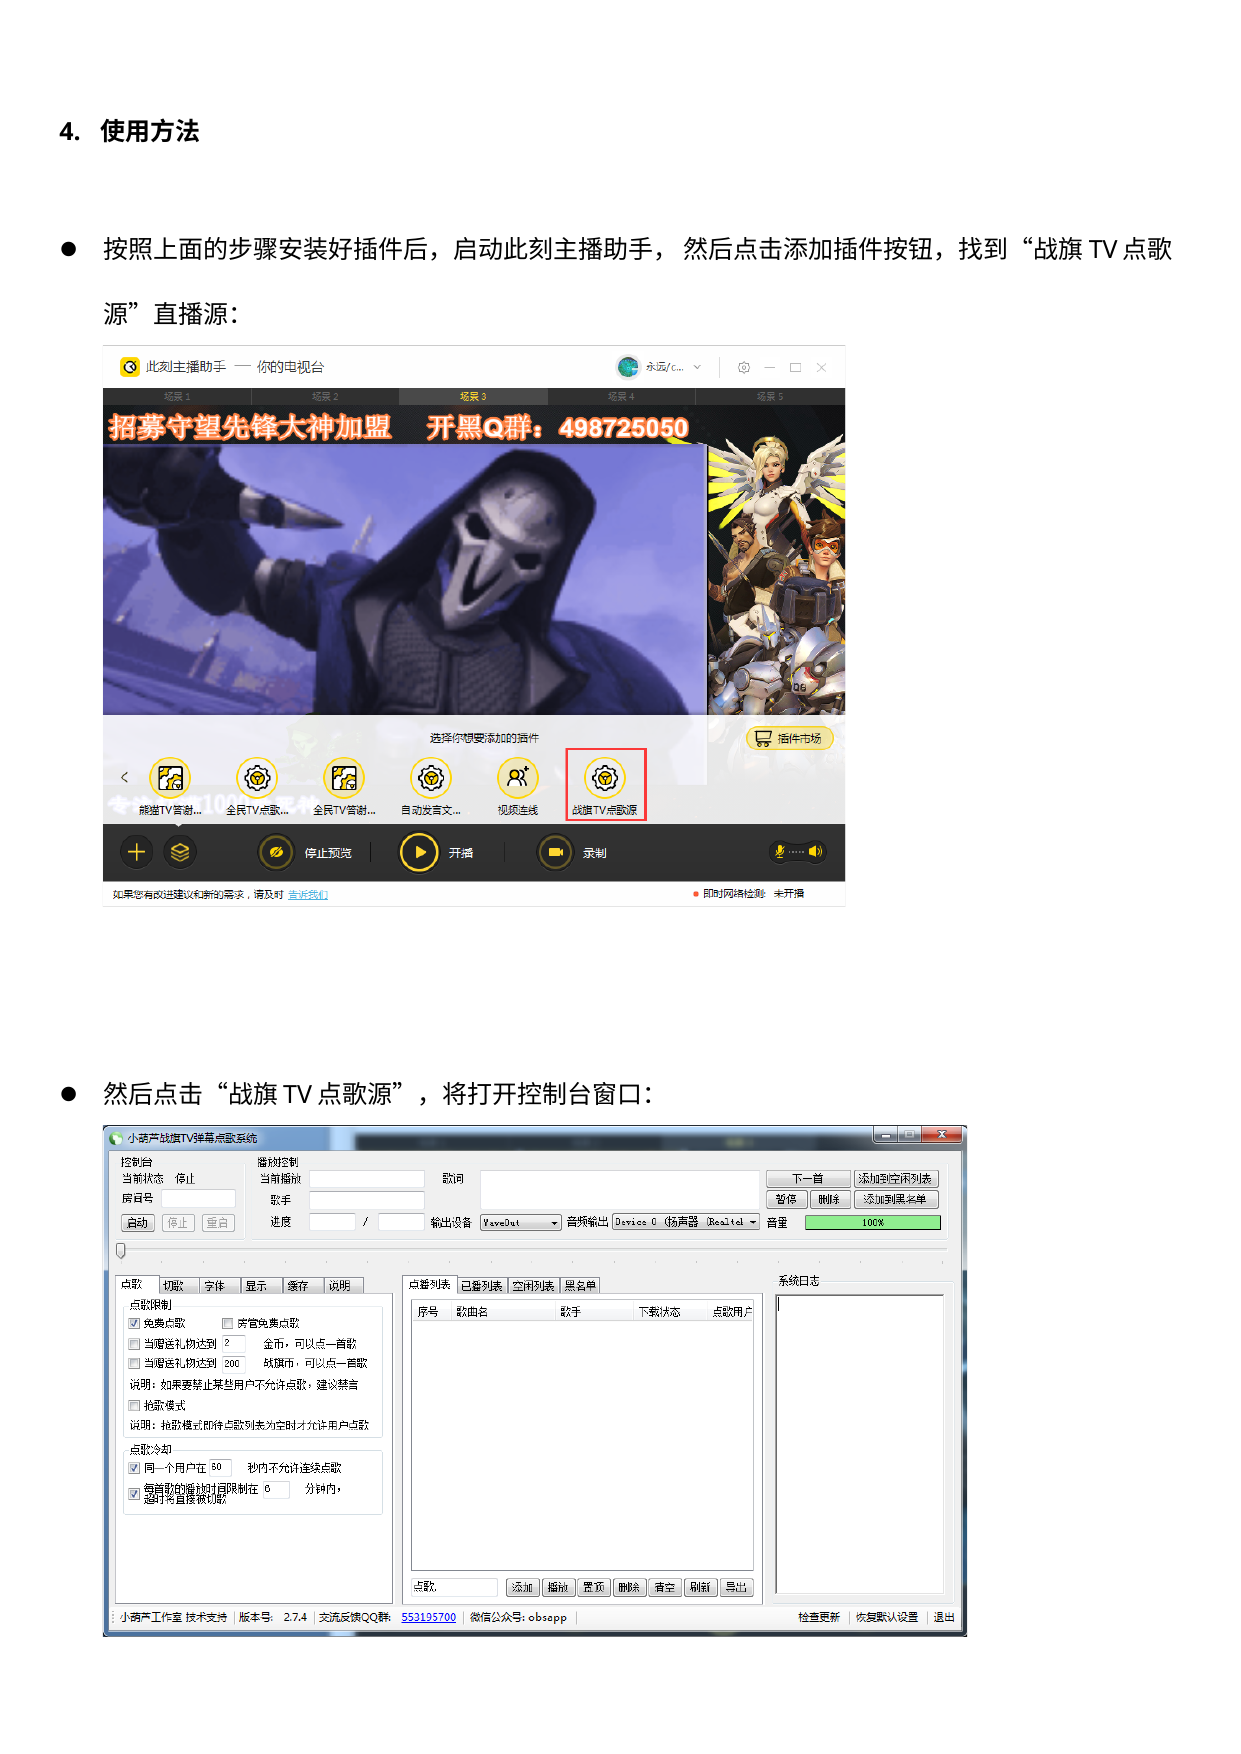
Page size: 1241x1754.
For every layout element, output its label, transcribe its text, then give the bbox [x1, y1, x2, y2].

list 按照上面的步骤安装好插件后，启动此刻主播助手， 然后点击添加插件按钮，找到“战旗TV点歌源”直播源： [59, 216, 1181, 346]
picture [102, 1125, 968, 1637]
subtitle 使用方法 [59, 97, 1181, 162]
picture [102, 345, 846, 907]
list 然后点击“战旗TV点歌源”，将打开控制台窗口： [59, 1061, 1181, 1126]
